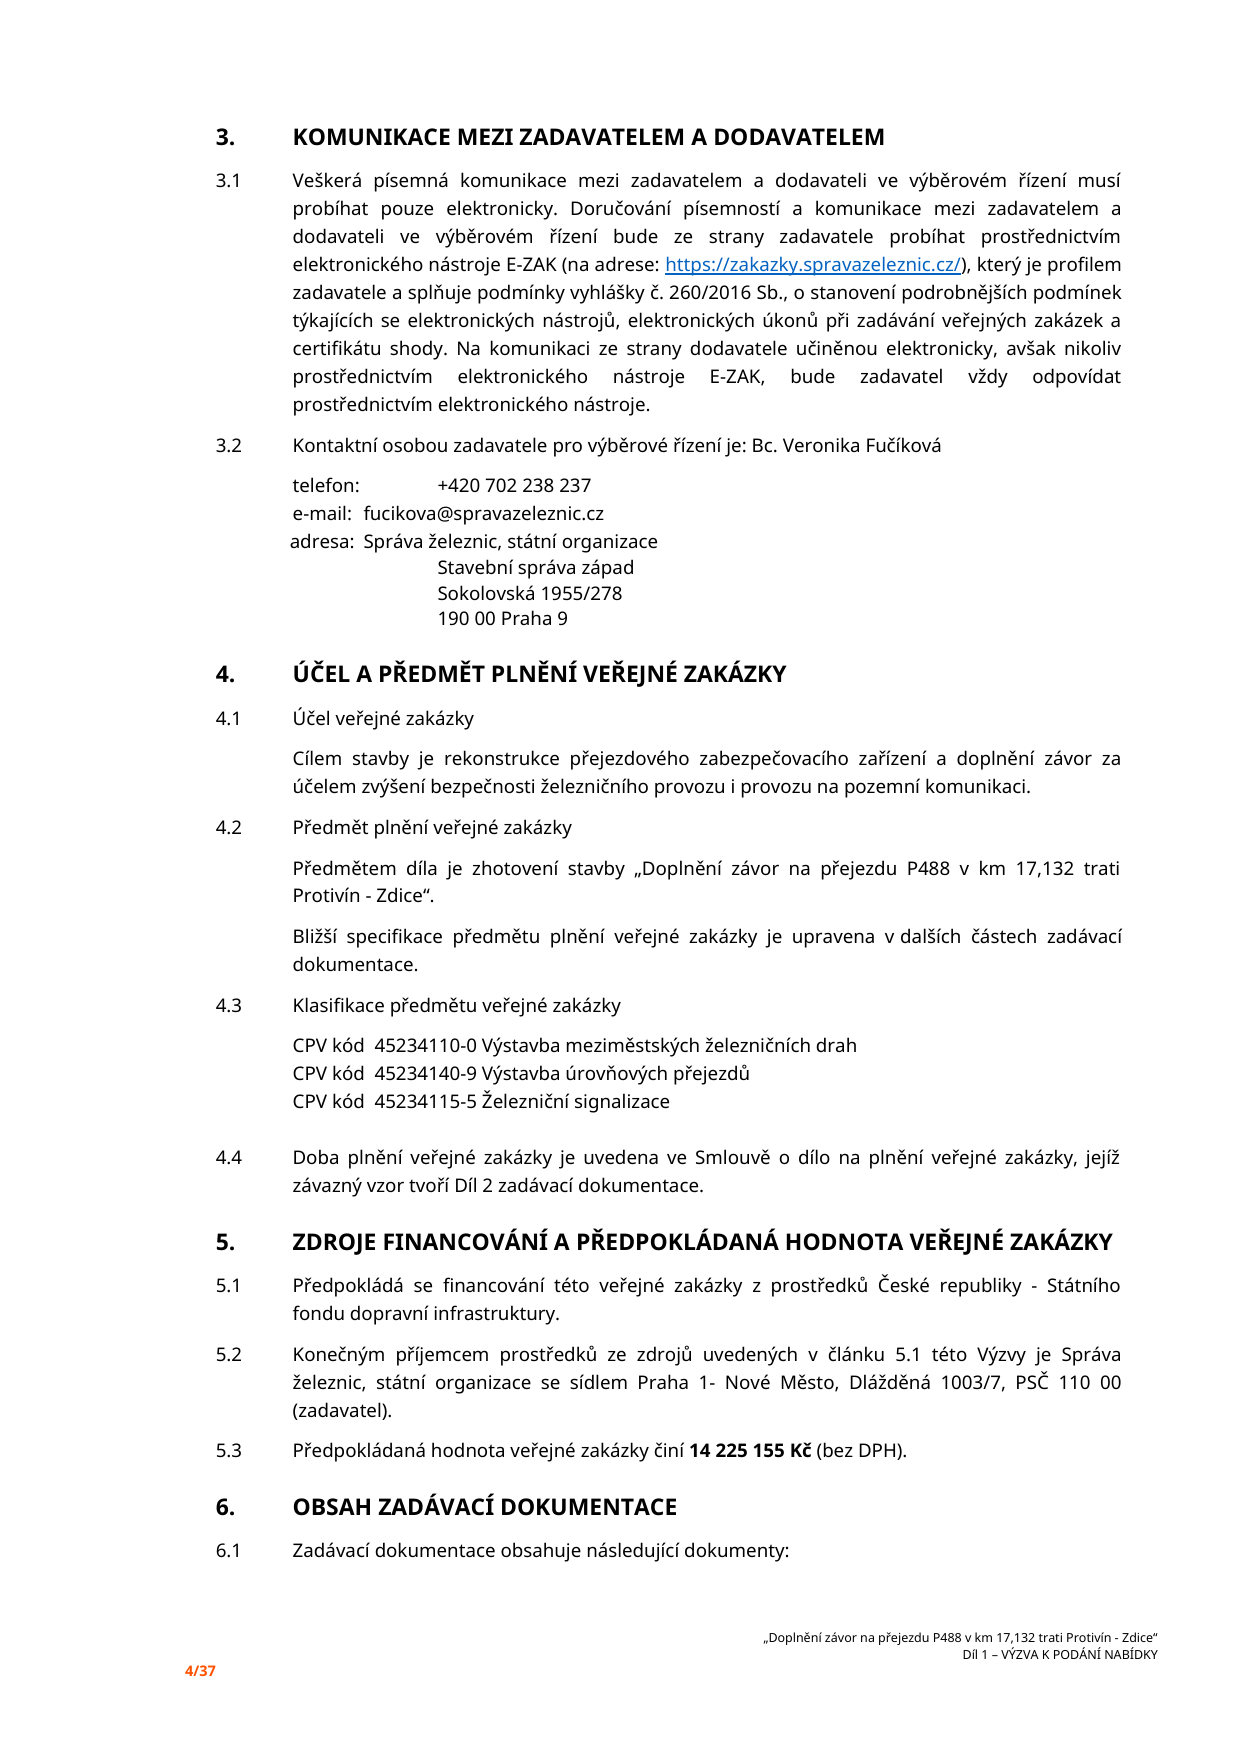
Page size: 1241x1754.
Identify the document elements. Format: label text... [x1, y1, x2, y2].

text Předmět plnění veřejné zakázky [216, 814, 1122, 840]
text Kontaktní osobou zadavatele pro výběrové řízení je: Bc. Veronika Fučíková [216, 432, 1122, 458]
text OBSAH ZADÁVACÍ DOKUMENTACE [216, 1491, 1122, 1522]
text ÚČEL A PŘEDMĚT PLNĚNÍ VEŘEJNÉ ZAKÁZKY [216, 658, 1122, 689]
text CPV kód 45234115-5 Železniční signalizace [292, 1088, 1122, 1114]
text Sokolovská 1955/278 [363, 580, 1122, 605]
text Předmětem díla je zhotovení stavby „Doplnění závor na přejezdu P488 v km 17,132 trati Protivín - Zdice“. [292, 855, 1122, 908]
text e-mail: fucikova@spravazeleznic.cz [292, 501, 1122, 526]
text Konečným příjemcem prostředků ze zdrojů uvedených v článku 5.1 této Výzvy je Správa železnic, státní organizace se sídlem Praha 1- Nové Město, Dlážděná 1003/7, PSČ 110 00 (zadavatel). [216, 1341, 1122, 1422]
text CPV kód 45234140-9 Výstavba úrovňových přejezdů [292, 1060, 1122, 1086]
text Bližší specifikace předmětu plnění veřejné zakázky je upravena v dalších částech zadávací dokumentace. [292, 923, 1122, 977]
text Předpokládá se financování této veřejné zakázky z prostředků České republiky - Státního fondu dopravní infrastruktury. [216, 1272, 1122, 1326]
text adresa: Správa železnic, státní organizace [289, 529, 1122, 554]
text Veškerá písemná komunikace mezi zadavatelem a dodavateli ve výběrovém řízení musí probíhat pouze elektronicky. Doručování písemností a komunikace mezi zadavatelem a dodavateli ve výběrovém řízení bude ze strany zadavatele probíhat prostřednictvím elektronického nástroje E-ZAK (na adrese: https://zakazky.spravazeleznic.cz/), který je profilem zadavatele a splňuje podmínky vyhlášky č. 260/2016 Sb., o stanovení podrobnějších podmínek týkajících se elektronických nástrojů, elektronických úkonů při zadávání veřejných zakázek a certifikátu shody. Na komunikaci ze strany dodavatele učiněnou elektronicky, avšak nikoliv prostřednictvím elektronického nástroje E-ZAK, bude zadavatel vždy odpovídat prostřednictvím elektronického nástroje. [216, 167, 1122, 417]
text ZDROJE FINANCOVÁNÍ A PŘEDPOKLÁDANÁ HODNOTA VEŘEJNÉ ZAKÁZKY [216, 1226, 1122, 1257]
text Zadávací dokumentace obsahuje následující dokumenty: [216, 1537, 1122, 1563]
text Klasifikace předmětu veřejné zakázky [216, 992, 1122, 1017]
text Cílem stavby je rekonstrukce přejezdového zabezpečovacího zařízení a doplnění závor za účelem zvýšení bezpečnosti železničního provozu i provozu na pozemní komunikaci. [292, 746, 1122, 799]
text KOMUNIKACE MEZI ZADAVATELEM a DODAVATELEM [216, 121, 1122, 152]
text CPV kód 45234110-0 Výstavba meziměstských železničních drah [292, 1032, 1122, 1058]
list 190 00 Praha 9 [366, 605, 1122, 631]
text Předpokládaná hodnota veřejné zakázky činí 14 225 155 Kč (bez DPH). [216, 1437, 1122, 1463]
text Účel veřejné zakázky [216, 705, 1122, 731]
text Stavební správa západ [363, 554, 1122, 580]
text telefon: +420 702 238 237 [292, 473, 1122, 498]
text Doba plnění veřejné zakázky je uvedena ve Smlouvě o dílo na plnění veřejné zakázky, jejíž závazný vzor tvoří Díl 2 zadávací dokumentace. [216, 1144, 1122, 1198]
